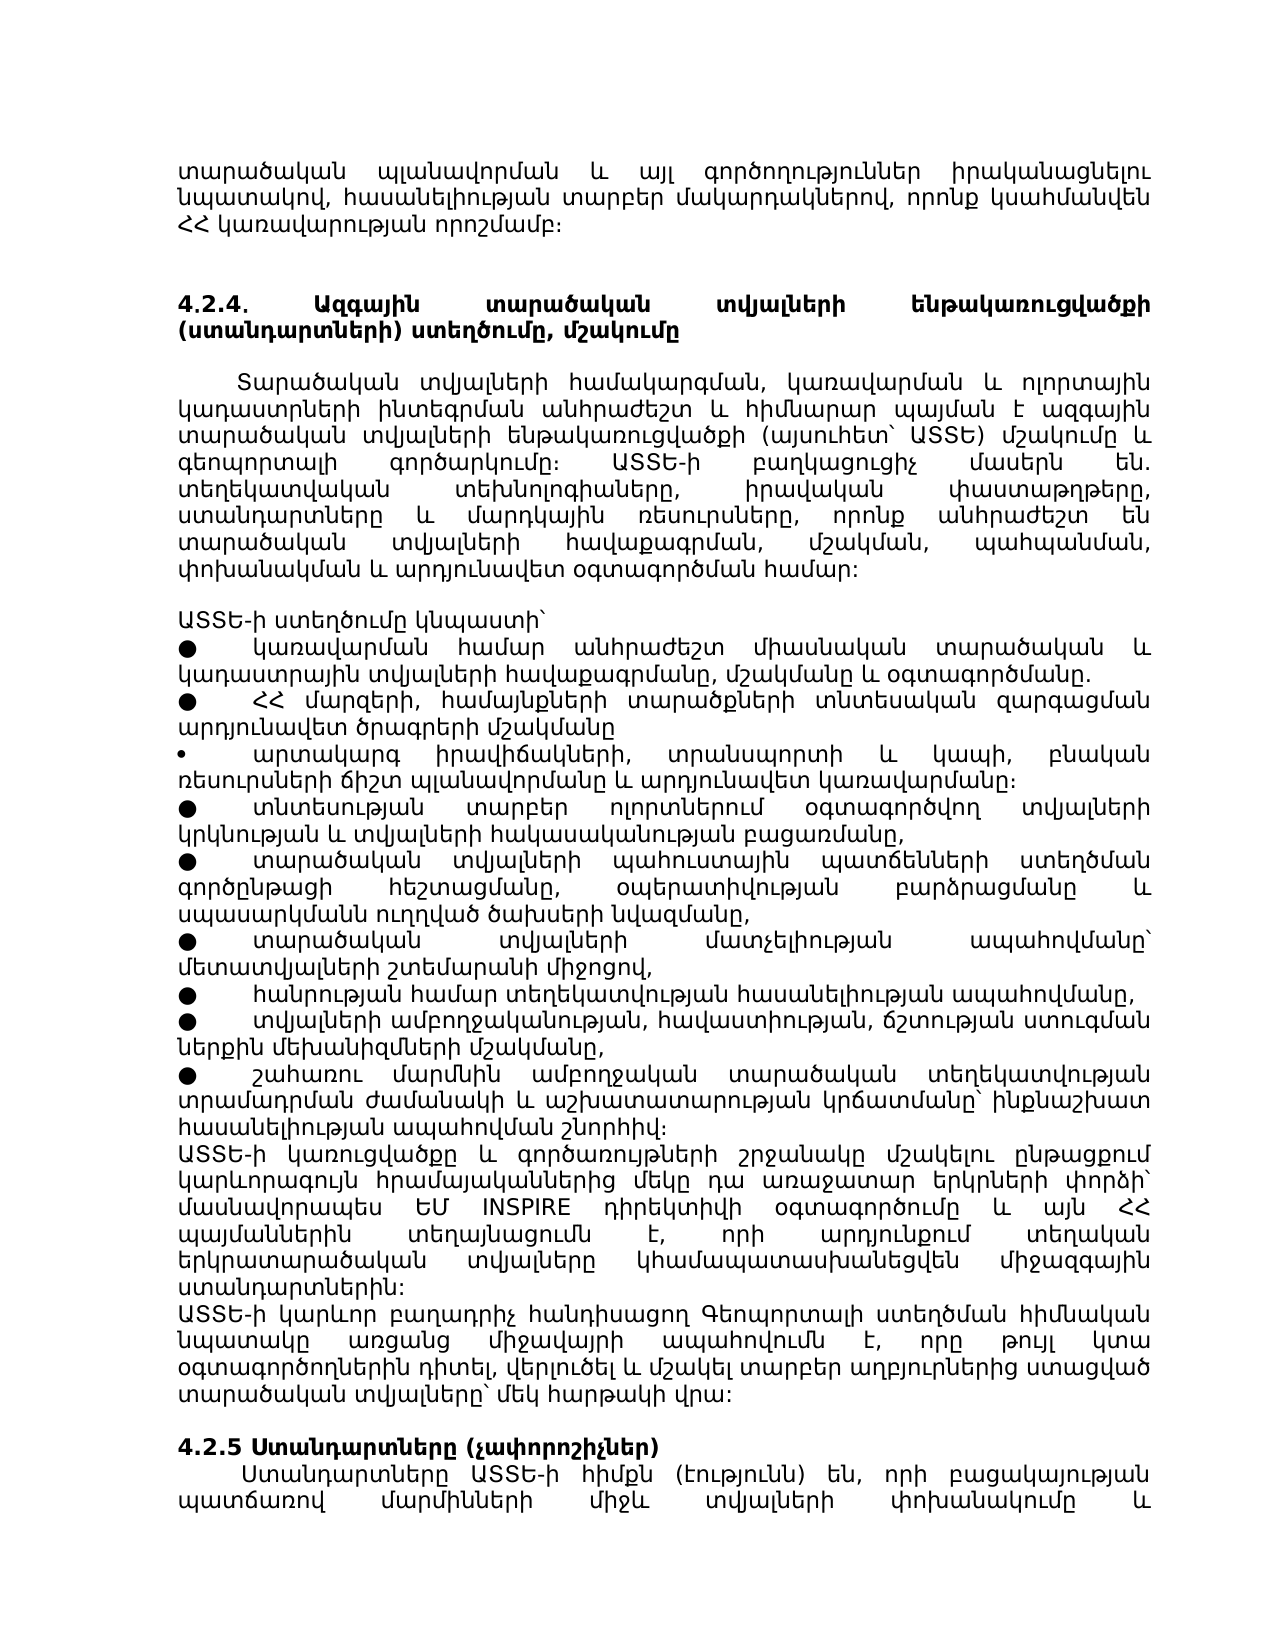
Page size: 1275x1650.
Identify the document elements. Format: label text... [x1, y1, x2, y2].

subtitle 4․2.4․ Ազգային տարածական տվյալների ենթակառուցվածքի (ստանդարտների) ստեղծումը, մշակումը [177, 289, 1152, 344]
text ● կառավարման համար անհրաժեշտ միասնական տարածական և կադաստրային տվյալների հավաքագրմանը, մշակմանը և օգտագործմանը. [177, 634, 1152, 688]
text ԱՏՏԵ-ի կարևոր բաղադրիչ հանդիսացող Գեոպորտալի ստեղծման հիմնական նպատակը առցանց միջավայրի ապահովումն է, որը թույլ կտա օգտագործողներին դիտել, վերլուծել և մշակել տարբեր աղբյուրներից ստացված տարածական տվյալները՝ մեկ հարթակի վրա: [177, 1301, 1152, 1408]
text ● տնտեսության տարբեր ոլորտներում օգտագործվող տվյալների կրկնության և տվյալների հակասականության բացառմանը, [177, 794, 1152, 848]
text 4.2.5 Ստանդարտները (չափորոշիչներ) [177, 1434, 1152, 1461]
text ● շահառու մարմնին ամբողջական տարածական տեղեկատվության տրամադրման ժամանակի և աշխատատարության կրճատմանը՝ ինքնաշխատ հասանելիության ապահովման շնորհիվ։ [177, 1061, 1152, 1141]
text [177, 158, 1152, 238]
text ● տարածական տվյալների մատչելիության ապահովմանը՝ մետատվյալների շտեմարանի միջոցով, [177, 928, 1152, 981]
text Տարածական տվյալների համակարգման, կառավարման և ոլորտային կադաստրների ինտեգրման անհրաժեշտ և հիմնարար պայման է ազգային տարածական տվյալների ենթակառուցվածքի (այսուհետ՝ ԱՏՏԵ) մշակումը և գեոպորտալի գործարկումը։ ԱՏՏԵ-ի բաղկացուցիչ մասերն են. տեղեկատվական տեխնոլոգիաները, իրավական փաստաթղթերը, ստանդարտները և մարդկային ռեսուրսները, որոնք անհրաժեշտ են տարածական տվյալների հավաքագրման, մշակման, պահպանման, փոխանակման և արդյունավետ օգտագործման համար: [177, 369, 1152, 583]
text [177, 1461, 1152, 1514]
text ԱՏՏԵ-ի կառուցվածքը և գործառույթների շրջանակը մշակելու ընթացքում կարևորագույն հրամայականներից մեկը դա առաջատար երկրների փորձի՝ մասնավորապես ԵՄ INSPIRE դիրեկտիվի օգտագործումը և այն ՀՀ պայմաններին տեղայնացումն է, որի արդյունքում տեղական երկրատարածական տվյալները կհամապատասխանեցվեն միջազգային ստանդարտներին: [177, 1141, 1152, 1301]
text ԱՏՏԵ-ի ստեղծումը կնպաստի՝ [177, 608, 1152, 634]
text ● հանրության համար տեղեկատվության հասանելիության ապահովմանը, [177, 981, 1152, 1008]
text ● տարածական տվյալների պահուստային պատճենների ստեղծման գործընթացի հեշտացմանը, օպերատիվության բարձրացմանը և սպասարկմանն ուղղված ծախսերի նվազմանը, [177, 848, 1152, 928]
text ● ՀՀ մարզերի, համայնքների տարածքների տնտեսական զարգացման արդյունավետ ծրագրերի մշակմանը [177, 688, 1152, 741]
list արտակարգ իրավիճակների, տրանսպորտի և կապի, բնական ռեսուրսների ճիշտ պլանավորմանը և արդյունավետ կառավարմանը։ [177, 741, 1152, 794]
text ● տվյալների ամբողջականության, հավաստիության, ճշտության ստուգման ներքին մեխանիզմների մշակմանը, [177, 1008, 1152, 1061]
